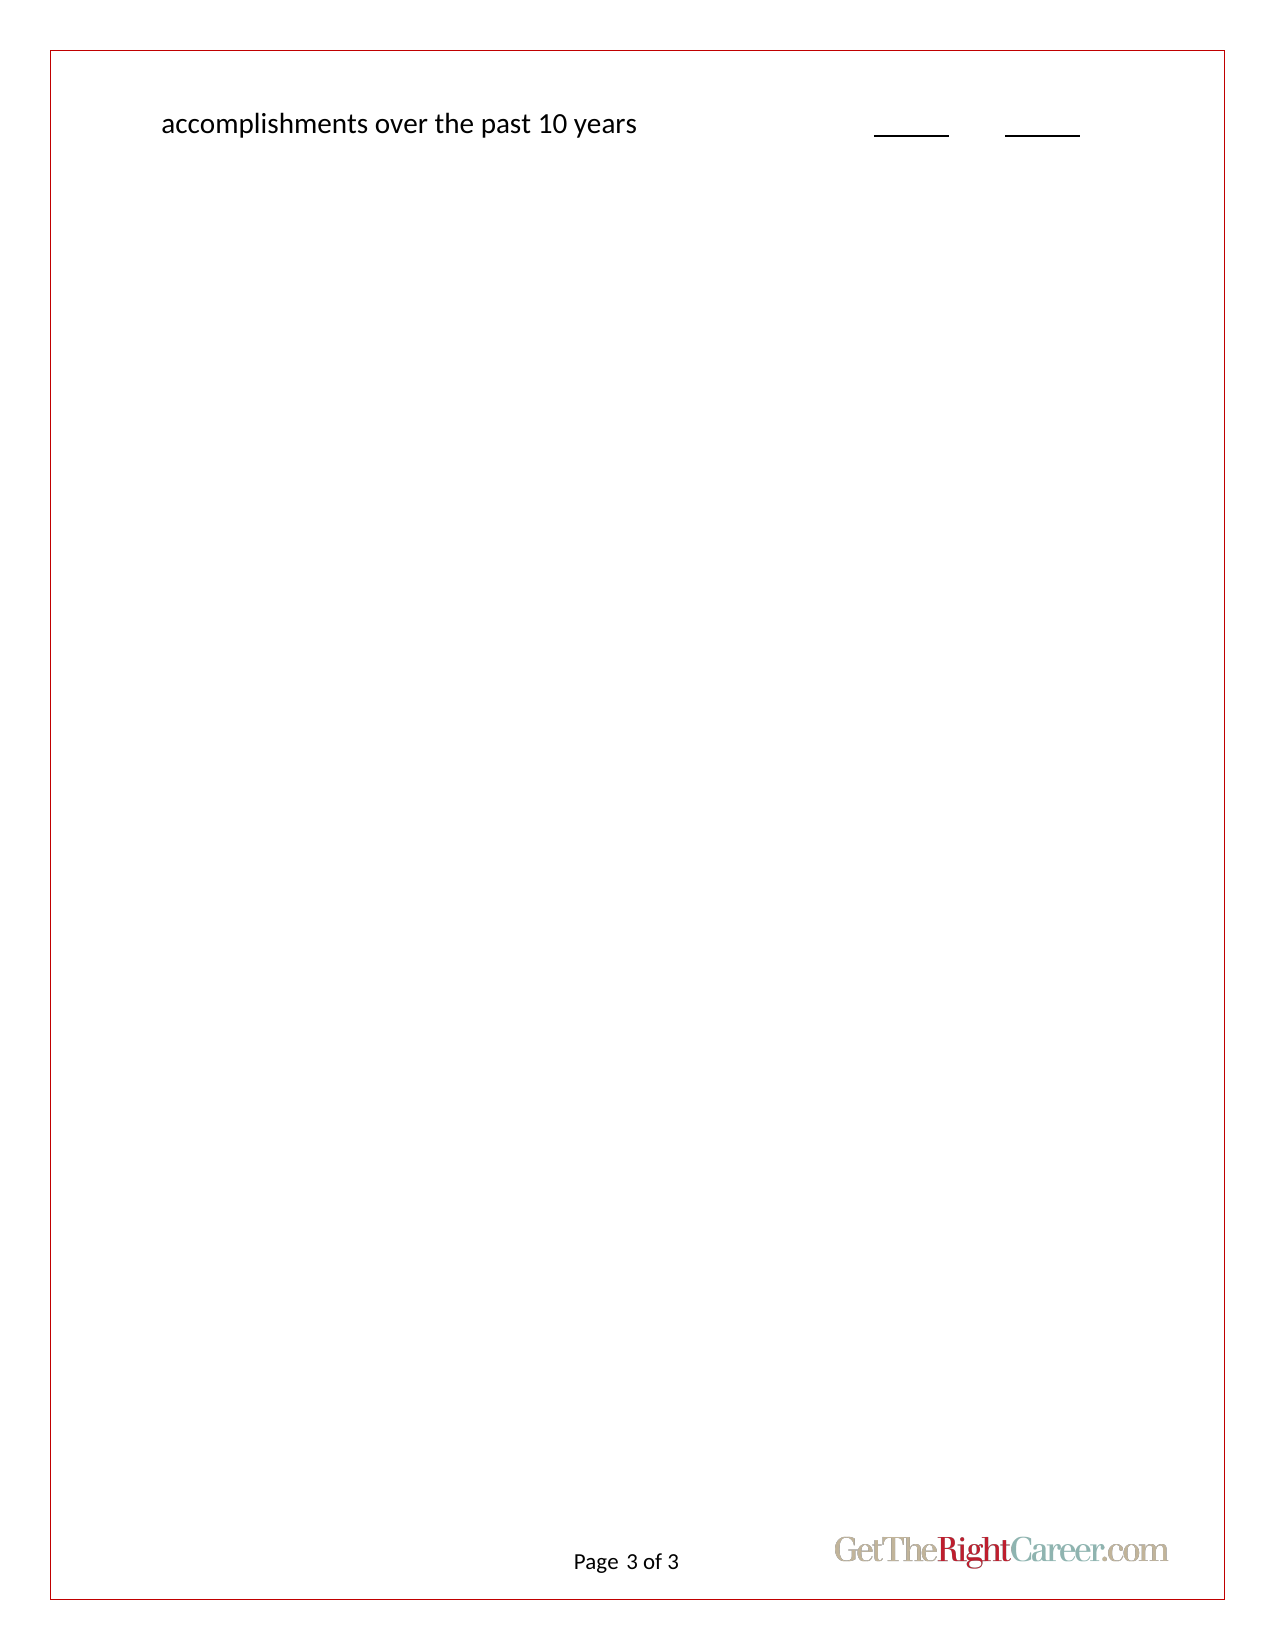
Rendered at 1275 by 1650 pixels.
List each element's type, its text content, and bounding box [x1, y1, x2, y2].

text accomplishments over the past 10 years [161, 105, 1170, 141]
picture [833, 1532, 1169, 1570]
